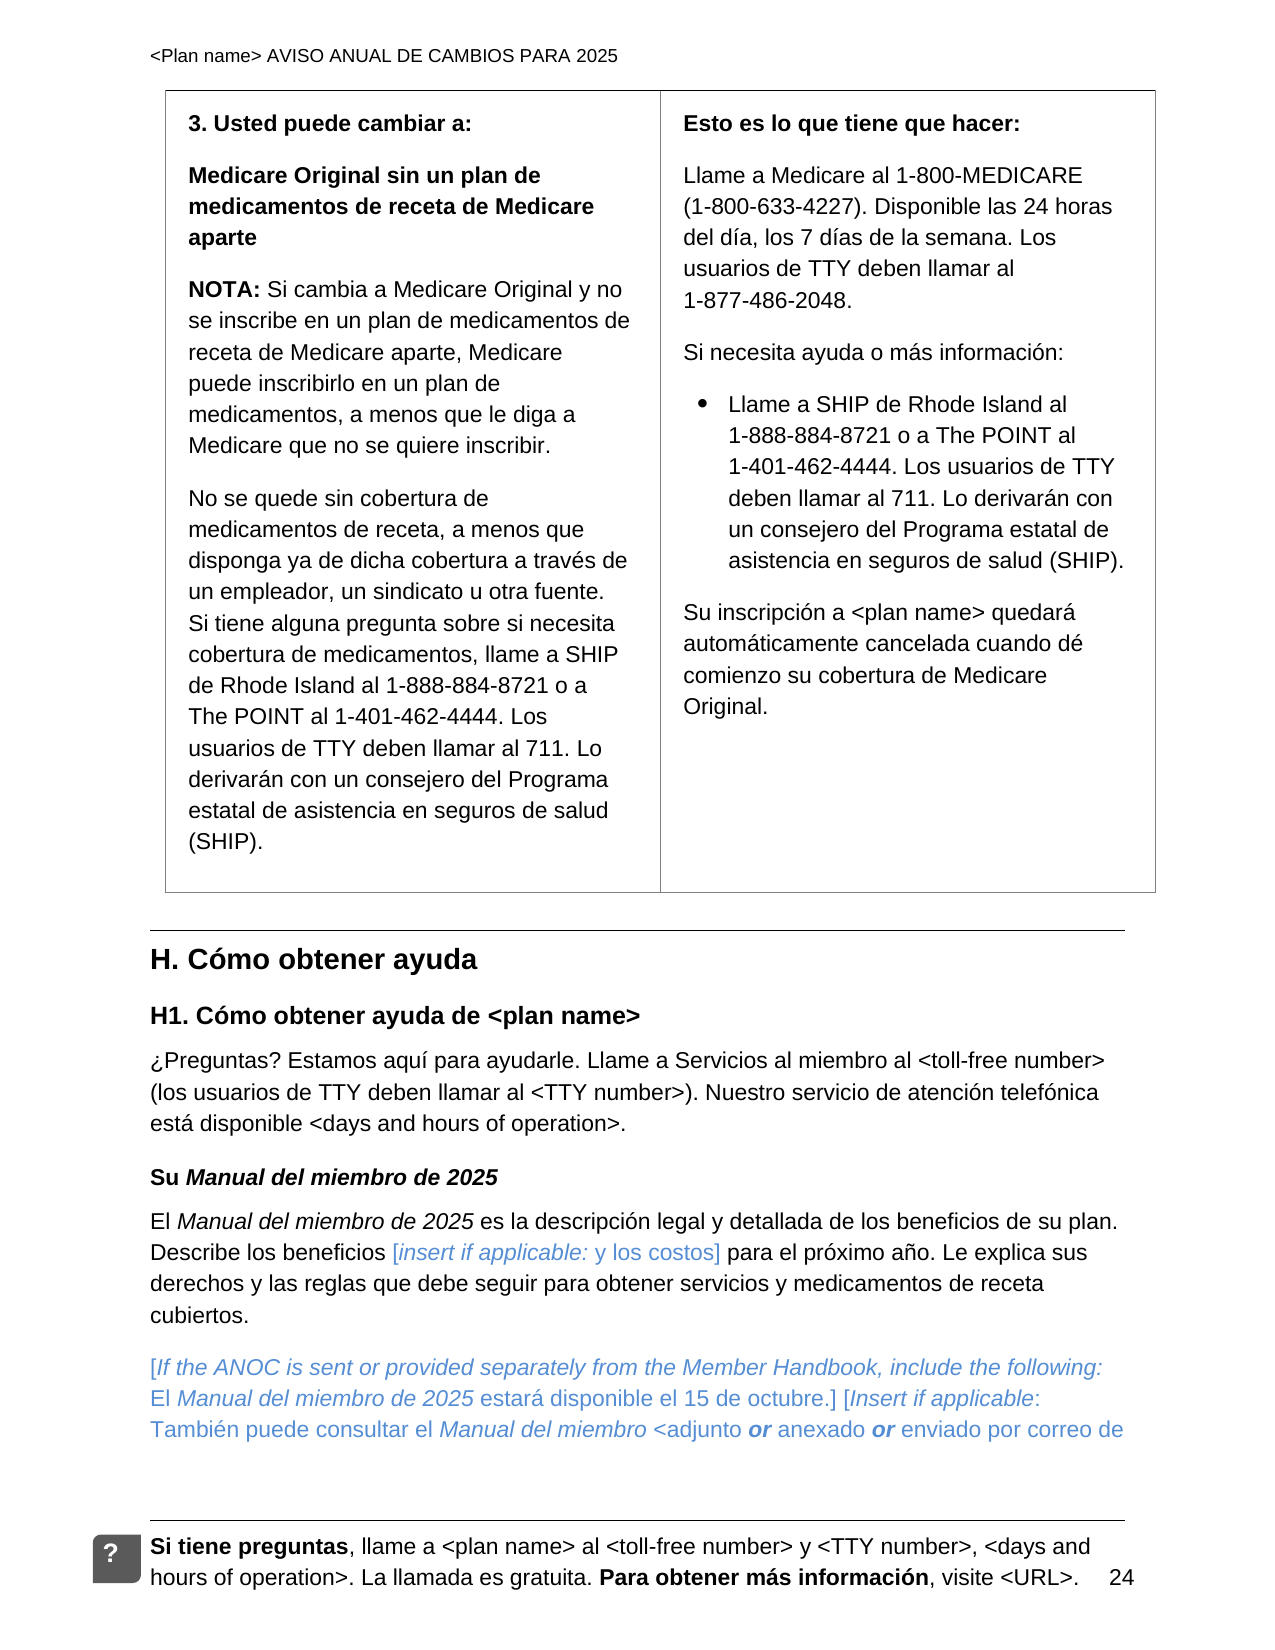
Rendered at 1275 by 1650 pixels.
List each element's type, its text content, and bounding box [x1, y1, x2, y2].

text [150, 1350, 1125, 1444]
subtitle Cómo obtener ayuda [150, 931, 1125, 977]
text El Manual del miembro de 2025 es la descripción legal y detallada de los beneficios de su plan. Describe los beneficios [insert if applicable: y los costos] para el próximo año. Le explica sus derechos y las reglas que debe seguir para obtener servicios y medicamentos de receta cubiertos. [150, 1204, 1125, 1329]
table_cell Esto es lo que tiene que hacer: Llame a Medicare al 1-800-MEDICARE (1-800-633-4227). Disponible las 24 horas del día, los 7 días de la semana. Los usuarios de TTY deben llamar al 1-877-486-2048. Si necesita ayuda o más información: Llame a SHIP de Rhode Island al 1-888-884-8721 o a The POINT al 1-401-462-4444. Los usuarios de TTY deben llamar al 711. Lo derivarán con un consejero del Programa estatal de asistencia en seguros de salud (SHIP). Su inscripción a <plan name> quedará automáticamente cancelada cuando dé comienzo su cobertura de Medicare Original. [661, 91, 1155, 892]
text Su Manual del miembro de 2025 [150, 1158, 1050, 1192]
table_cell 3. Usted puede cambiar a: Medicare Original sin un plan de medicamentos de receta de Medicare aparte NOTA: Si cambia a Medicare Original y no se inscribe en un plan de medicamentos de receta de Medicare aparte, Medicare puede inscribirlo en un plan de medicamentos, a menos que le diga a Medicare que no se quiere inscribir. No se quede sin cobertura de medicamentos de receta, a menos que disponga ya de dicha cobertura a través de un empleador, un sindicato u otra fuente. Si tiene alguna pregunta sobre si necesita cobertura de medicamentos, llame a SHIP de Rhode Island al 1-888-884-8721 o a The POINT al 1-401-462-4444. Los usuarios de TTY deben llamar al 711. Lo derivarán con un consejero del Programa estatal de asistencia en seguros de salud (SHIP). [166, 91, 660, 892]
subtitle H1. Cómo obtener ayuda de <plan name> [150, 998, 1050, 1031]
text ¿Preguntas? Estamos aquí para ayudarle. Llame a Servicios al miembro al <toll-free number> (los usuarios de TTY deben llamar al <TTY number>). Nuestro servicio de atención telefónica está disponible <days and hours of operation>. [150, 1044, 1125, 1138]
